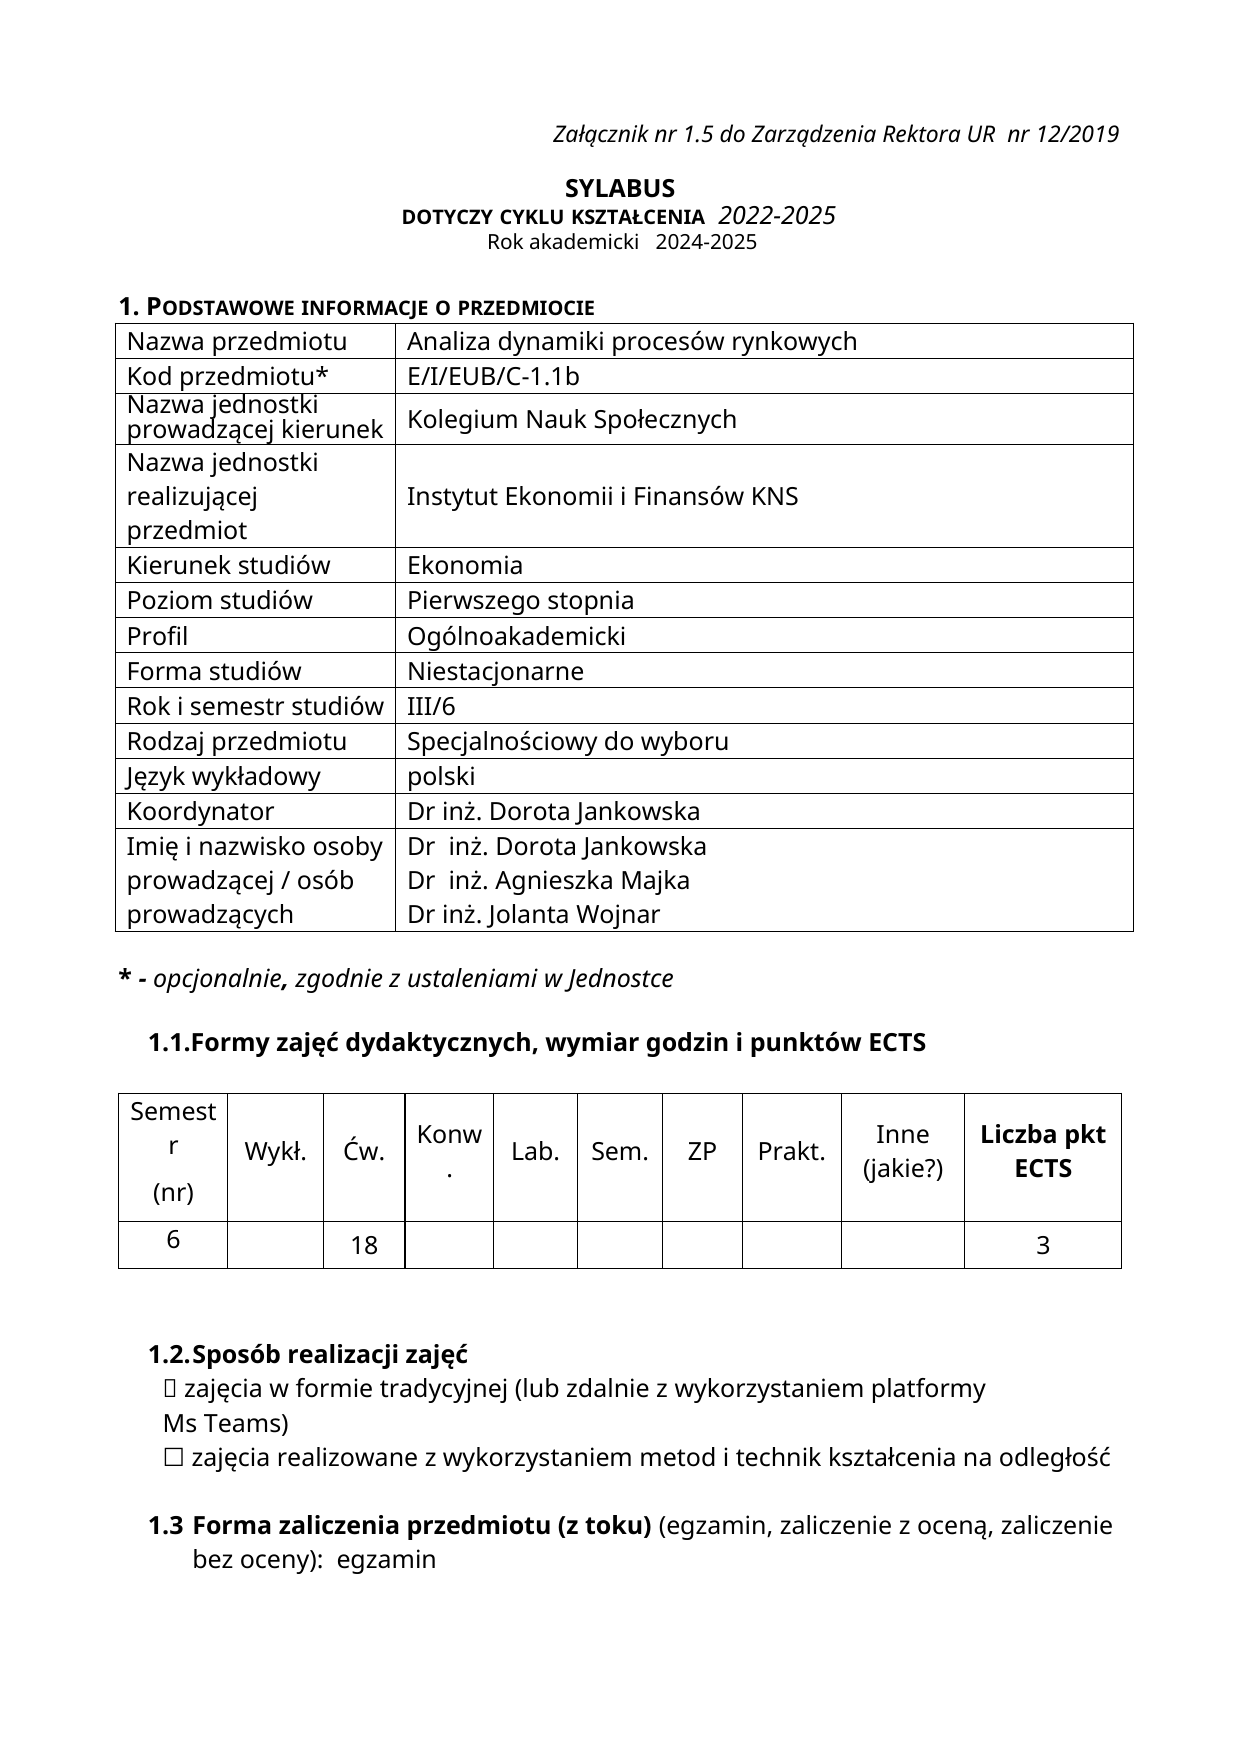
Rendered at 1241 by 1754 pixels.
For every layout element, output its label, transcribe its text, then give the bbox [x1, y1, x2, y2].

text 1.3 Forma zaliczenia przedmiotu (z toku) (egzamin, zaliczenie z oceną, zaliczenie bez oceny): egzamin [148, 1507, 1122, 1576]
table_cell III/6 [396, 688, 1133, 722]
table_cell Nazwa jednostki prowadzącej kierunek [116, 394, 395, 444]
table_cell Imię i nazwisko osoby prowadzącej / osób prowadzących [116, 829, 395, 931]
table_header Ćw. [324, 1094, 404, 1221]
table_cell [578, 1222, 662, 1268]
table_cell Kod przedmiotu* [116, 359, 395, 393]
table_cell polski [396, 759, 1133, 793]
table_cell Niestacjonarne [396, 653, 1133, 687]
table_cell 3 [965, 1222, 1121, 1268]
text SYLABUS [118, 170, 1122, 204]
table_header Inne (jakie?) [842, 1094, 964, 1221]
table_cell Dr inż. Dorota Jankowska Dr inż. Agnieszka Majka Dr inż. Jolanta Wojnar [396, 829, 1133, 931]
table_cell Pierwszego stopnia [396, 583, 1133, 617]
table_cell Dr inż. Dorota Jankowska [396, 794, 1133, 828]
table_cell Ogólnoakademicki [396, 618, 1133, 652]
table_header Nazwa przedmiotu [116, 324, 395, 357]
table_header Wykł. [228, 1094, 323, 1221]
table_cell Instytut Ekonomii i Finansów KNS [396, 445, 1133, 547]
table_cell Kolegium Nauk Społecznych [396, 394, 1133, 444]
text dotyczy cyklu kształcenia 2022-2025 [118, 204, 1122, 229]
text * - opcjonalnie, zgodnie z ustaleniami w Jednostce [118, 961, 1122, 995]
table_cell Forma studiów [116, 653, 395, 687]
table_header Analiza dynamiki procesów rynkowych [396, 324, 1133, 357]
table_cell [406, 1222, 493, 1268]
text  zajęcia w formie tradycyjnej (lub zdalnie z wykorzystaniem platformy Ms Teams) [162, 1371, 1122, 1439]
text 1. Podstawowe informacje o przedmiocie [118, 288, 1122, 322]
table_cell [663, 1222, 742, 1268]
table_cell E/I/EUB/C-1.1b [396, 359, 1133, 393]
text ☐ zajęcia realizowane z wykorzystaniem metod i technik kształcenia na odległość [162, 1439, 1122, 1473]
table_cell 6 [119, 1222, 227, 1268]
table_cell Koordynator [116, 794, 395, 828]
table_header Sem. [578, 1094, 662, 1221]
table_cell Profil [116, 618, 395, 652]
table_cell [494, 1222, 577, 1268]
table_header ZP [663, 1094, 742, 1221]
table_header Semestr (nr) [119, 1094, 227, 1221]
table_cell [842, 1222, 964, 1268]
table_cell Poziom studiów [116, 583, 395, 617]
table_header Prakt. [743, 1094, 841, 1221]
table_cell Rok i semestr studiów [116, 688, 395, 722]
table_cell 18 [324, 1222, 404, 1268]
table_header Liczba pkt ECTS [965, 1094, 1121, 1221]
table_cell Kierunek studiów [116, 548, 395, 582]
table_cell Specjalnościowy do wyboru [396, 724, 1133, 757]
table_cell [228, 1222, 323, 1268]
table_cell Język wykładowy [116, 759, 395, 793]
table_cell Ekonomia [396, 548, 1133, 582]
text 1.1.Formy zajęć dydaktycznych, wymiar godzin i punktów ECTS [148, 1024, 1122, 1058]
table_header Konw. [406, 1094, 493, 1221]
text Rok akademicki 2024-2025 [413, 229, 1122, 254]
table_header Lab. [494, 1094, 577, 1221]
text Załącznik nr 1.5 do Zarządzenia Rektora UR nr 12/2019 [118, 118, 1122, 149]
table_cell Rodzaj przedmiotu [116, 724, 395, 757]
table_cell Nazwa jednostki realizującej przedmiot [116, 445, 395, 547]
table_cell [743, 1222, 841, 1268]
text 1.2. Sposób realizacji zajęć [148, 1337, 1122, 1371]
